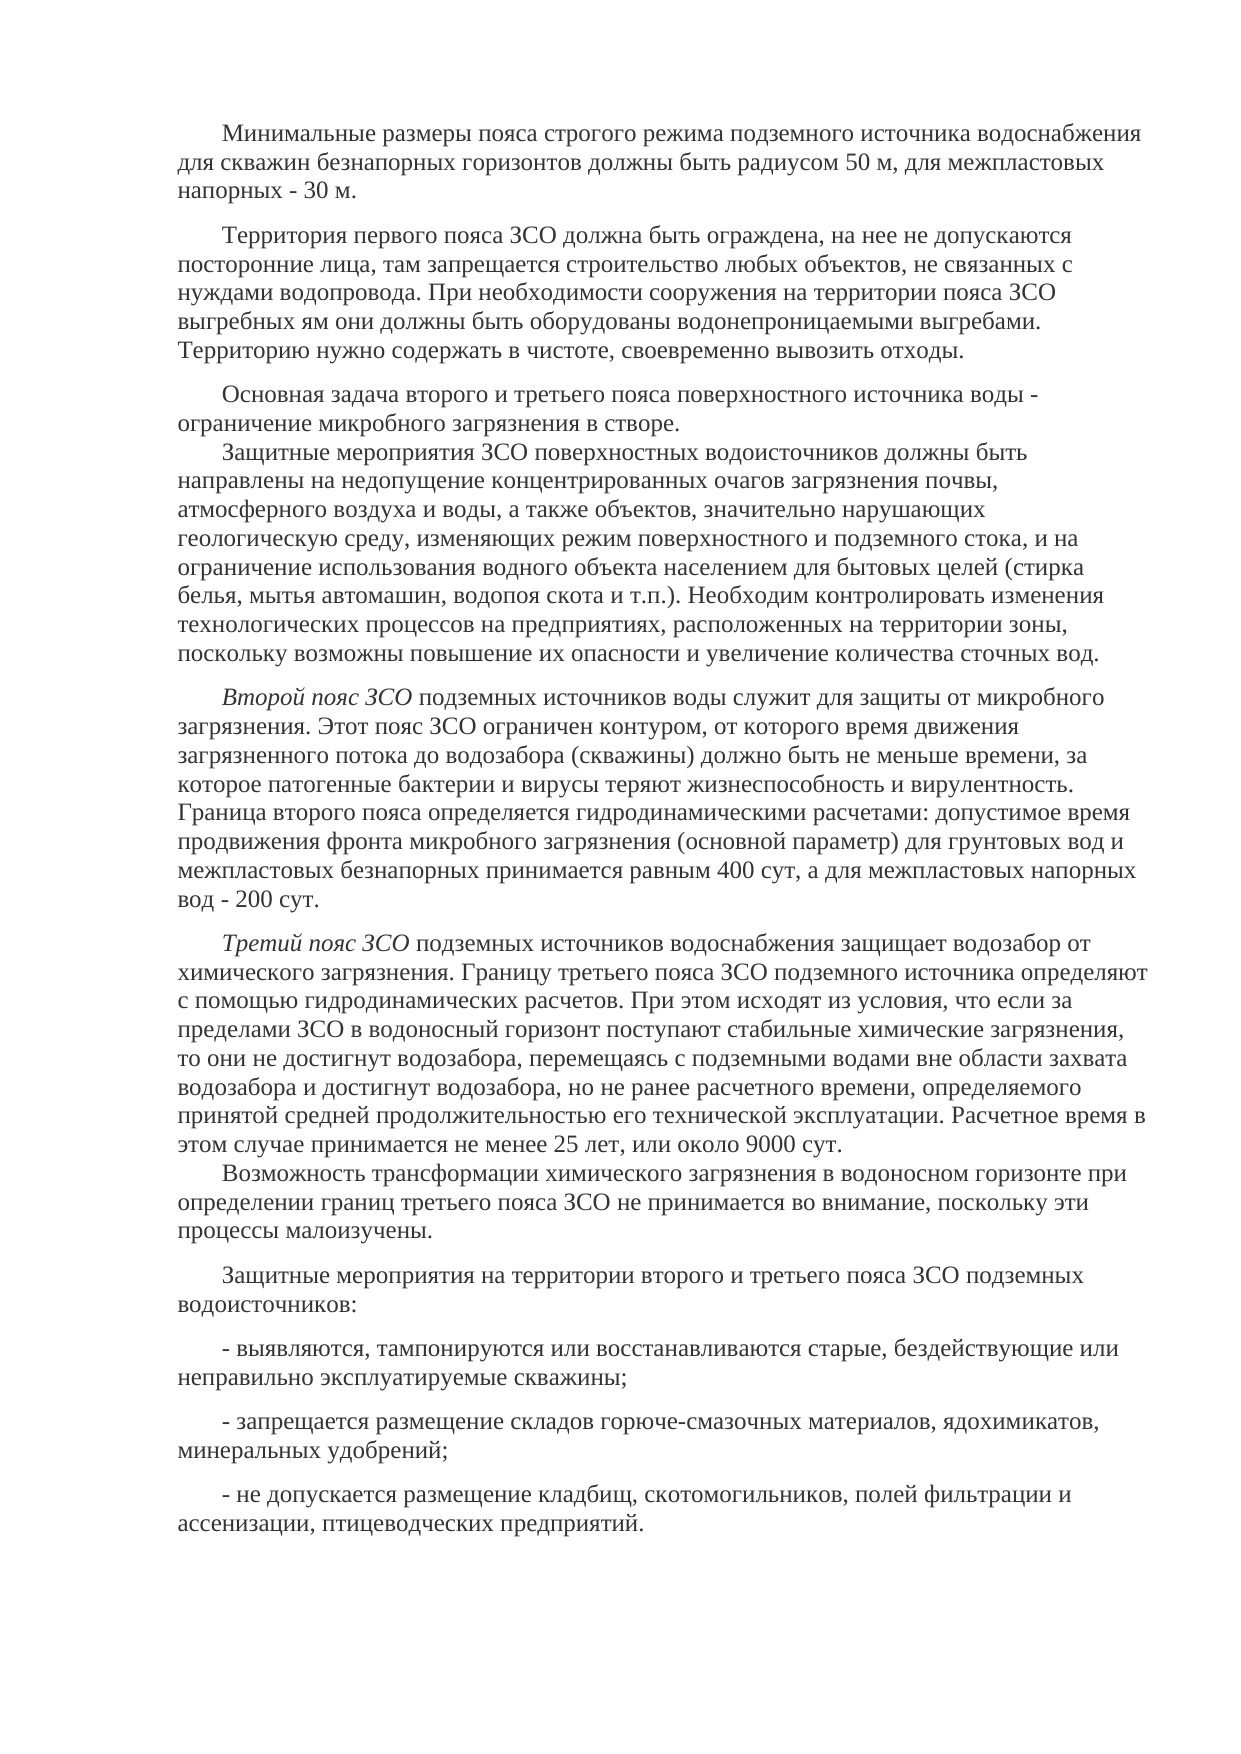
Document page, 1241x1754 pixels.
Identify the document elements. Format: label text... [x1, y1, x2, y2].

text Минимальные размеры пояса строгого режима подземного источника водоснабжения для скважин безнапорных горизонтов должны быть радиусом 50 м, для межпластовых напорных - 30 м. [177, 118, 1152, 204]
text Возможность трансформации химического загрязнения в водоносном горизонте при определении границ третьего пояса ЗСО не принимается во внимание, поскольку эти процессы малоизучены. [177, 1158, 1152, 1244]
text - запрещается размещение складов горюче-смазочных материалов, ядохимикатов, минеральных удобрений; [177, 1406, 1152, 1464]
text Защитные мероприятия ЗСО поверхностных водоисточников должны быть направлены на недопущение концентрированных очагов загрязнения почвы, атмосферного воздуха и воды, а также объектов, значительно нарушающих геологическую среду, изменяющих режим поверхностного и подземного стока, и на ограничение использования водного объекта населением для бытовых целей (стирка белья, мытья автомашин, водопоя скота и т.п.). Необходим контролировать изменения технологических процессов на предприятиях, расположенных на территории зоны, поскольку возможны повышение их опасности и увеличение количества сточных вод. [177, 437, 1152, 667]
text Второй пояс ЗСО подземных источников воды служит для защиты от микробного загрязнения. Этот пояс ЗСО ограничен контуром, от которого время движения загрязненного потока до водозабора (скважины) должно быть не меньше времени, за которое патогенные бактерии и вирусы теряют жизнеспособность и вирулентность. Граница второго пояса определяется гидродинамическими расчетами: допустимое время продвижения фронта микробного загрязнения (основной параметр) для грунтовых вод и межпластовых безнапорных принимается равным 400 сут, а для межпластовых напорных вод - 200 сут. [177, 682, 1152, 912]
text Основная задача второго и третьего пояса поверхностного источника воды - ограничение микробного загрязнения в створе. [177, 379, 1152, 437]
text Третий пояс ЗСО подземных источников водоснабжения защищает водозабор от химического загрязнения. Границу третьего пояса ЗСО подземного источника определяют с помощью гидродинамических расчетов. При этом исходят из условия, что если за пределами ЗСО в водоносный горизонт поступают стабильные химические загрязнения, то они не достигнут водозабора, перемещаясь с подземными водами вне области захвата водозабора и достигнут водозабора, но не ранее расчетного времени, определяемого принятой средней продолжительностью его технической эксплуатации. Расчетное время в этом случае принимается не менее 25 лет, или около 9000 сут. [177, 928, 1152, 1158]
text - выявляются, тампонируются или восстанавливаются старые, бездействующие или неправильно эксплуатируемые скважины; [177, 1333, 1152, 1391]
text Защитные мероприятия на территории второго и третьего пояса ЗСО подземных водоисточников: [177, 1260, 1152, 1317]
text - не допускается размещение кладбищ, скотомогильников, полей фильтрации и ассенизации, птицеводческих предприятий. [177, 1479, 1152, 1537]
text Территория первого пояса ЗСО должна быть ограждена, на нее не допускаются посторонние лица, там запрещается строительство любых объектов, не связанных с нуждами водопровода. При необходимости сооружения на территории пояса ЗСО выгребных ям они должны быть оборудованы водонепроницаемыми выгребами. Территорию нужно содержать в чистоте, своевременно вывозить отходы. [177, 220, 1152, 364]
